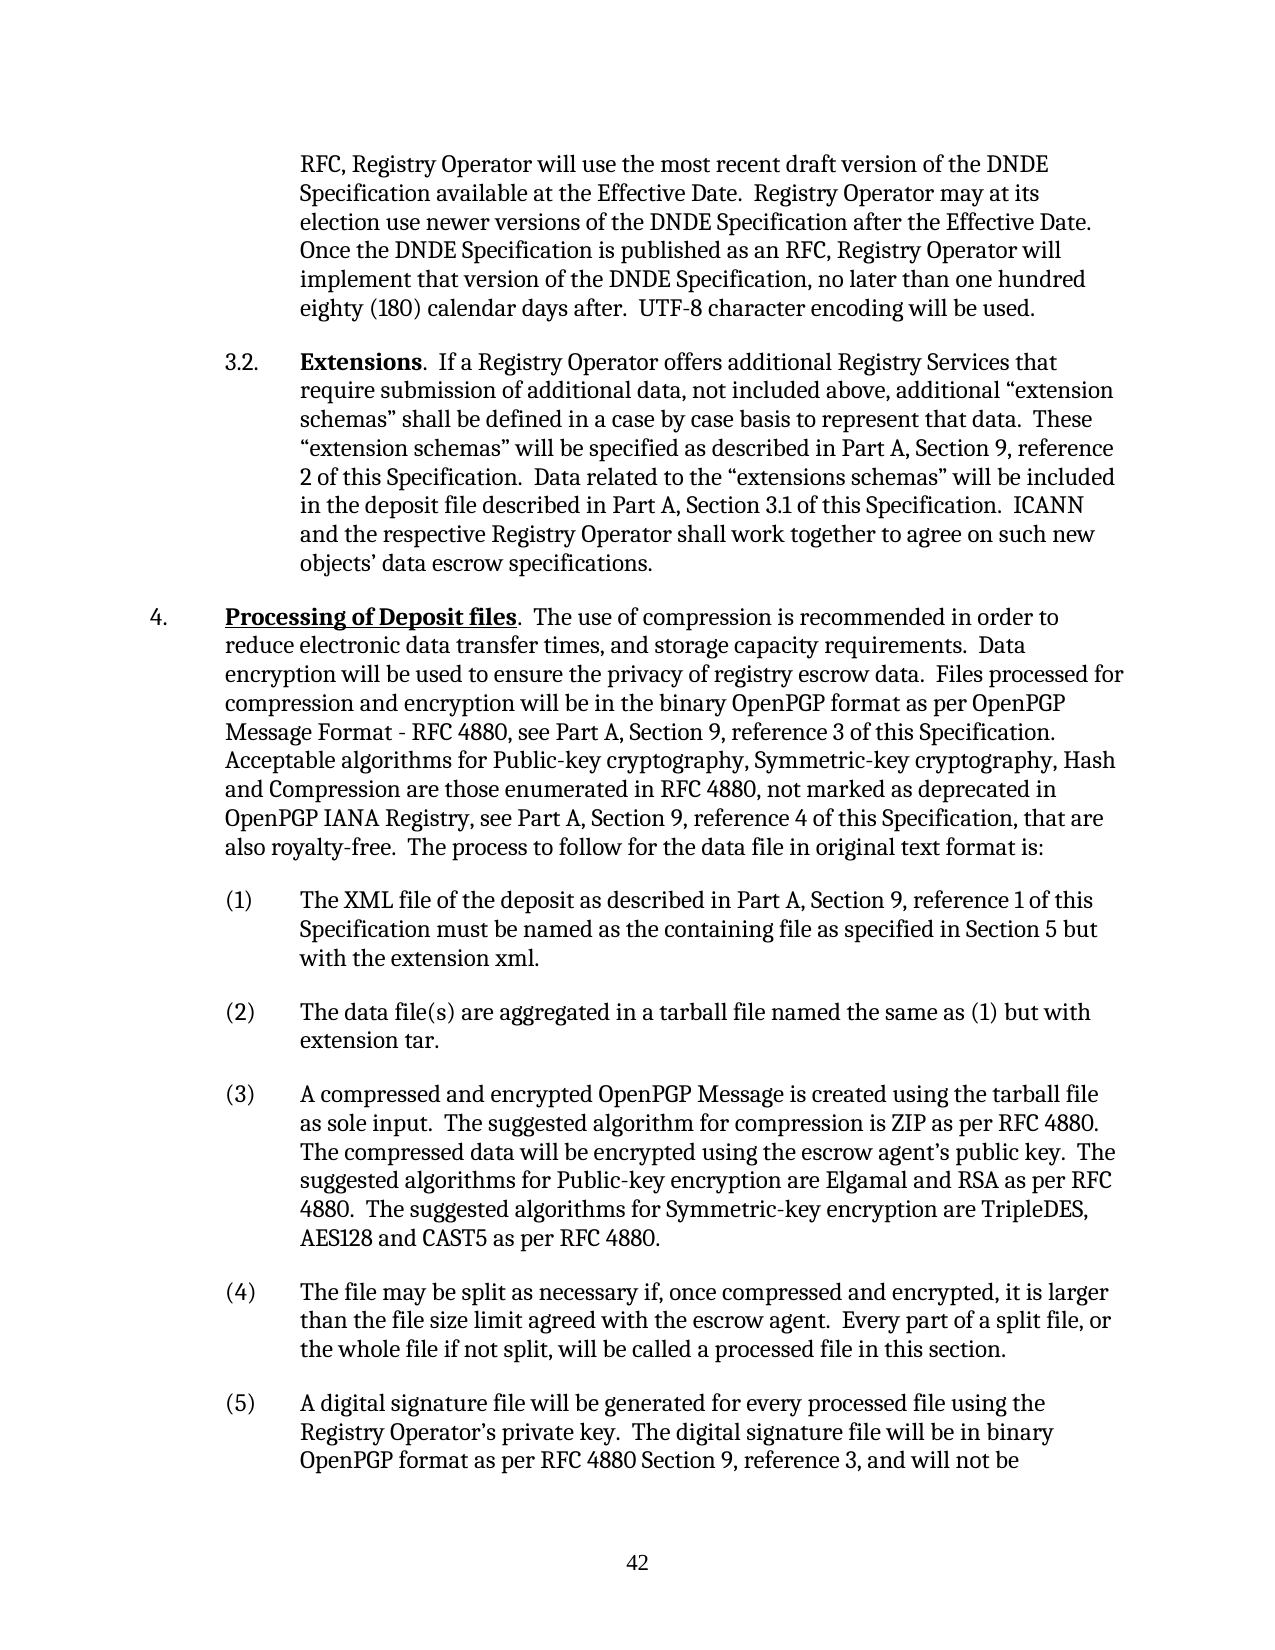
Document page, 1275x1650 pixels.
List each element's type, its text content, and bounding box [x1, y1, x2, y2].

text The XML file of the deposit as described in Part A, Section 9, reference 1 of this Specification must be named as the containing file as specified in Section 5 but with the extension xml. [225, 886, 1125, 972]
text A compressed and encrypted OpenPGP Message is created using the tarball file as sole input. The suggested algorithm for compression is ZIP as per RFC 4880. The compressed data will be encrypted using the escrow agent’s public key. The suggested algorithms for Public-key encryption are Elgamal and RSA as per RFC 4880. The suggested algorithms for Symmetric-key encryption are TripleDES, AES128 and CAST5 as per RFC 4880. [225, 1080, 1125, 1252]
text Extensions. If a Registry Operator offers additional Registry Services that require submission of additional data, not included above, additional “extension schemas” shall be defined in a case by case basis to represent that data. These “extension schemas” will be specified as described in Part A, Section 9, reference 2 of this Specification. Data related to the “extensions schemas” will be included in the deposit file described in Part A, Section 3.1 of this Specification. ICANN and the respective Registry Operator shall work together to agree on such new objects’ data escrow specifications. [225, 347, 1125, 577]
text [225, 1389, 1125, 1475]
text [225, 150, 1125, 322]
text The data file(s) are aggregated in a tarball file named the same as (1) but with extension tar. [225, 997, 1125, 1055]
text Processing of Deposit files. The use of compression is recommended in order to reduce electronic data transfer times, and storage capacity requirements. Data encryption will be used to ensure the privacy of registry escrow data. Files processed for compression and encryption will be in the binary OpenPGP format as per OpenPGP Message Format - RFC 4880, see Part A, Section 9, reference 3 of this Specification. Acceptable algorithms for Public-key cryptography, Symmetric-key cryptography, Hash and Compression are those enumerated in RFC 4880, not marked as deprecated in OpenPGP IANA Registry, see Part A, Section 9, reference 4 of this Specification, that are also royalty-free. The process to follow for the data file in original text format is: [150, 602, 1125, 861]
text The file may be split as necessary if, once compressed and encrypted, it is larger than the file size limit agreed with the escrow agent. Every part of a split file, or the whole file if not split, will be called a processed file in this section. [225, 1277, 1125, 1364]
